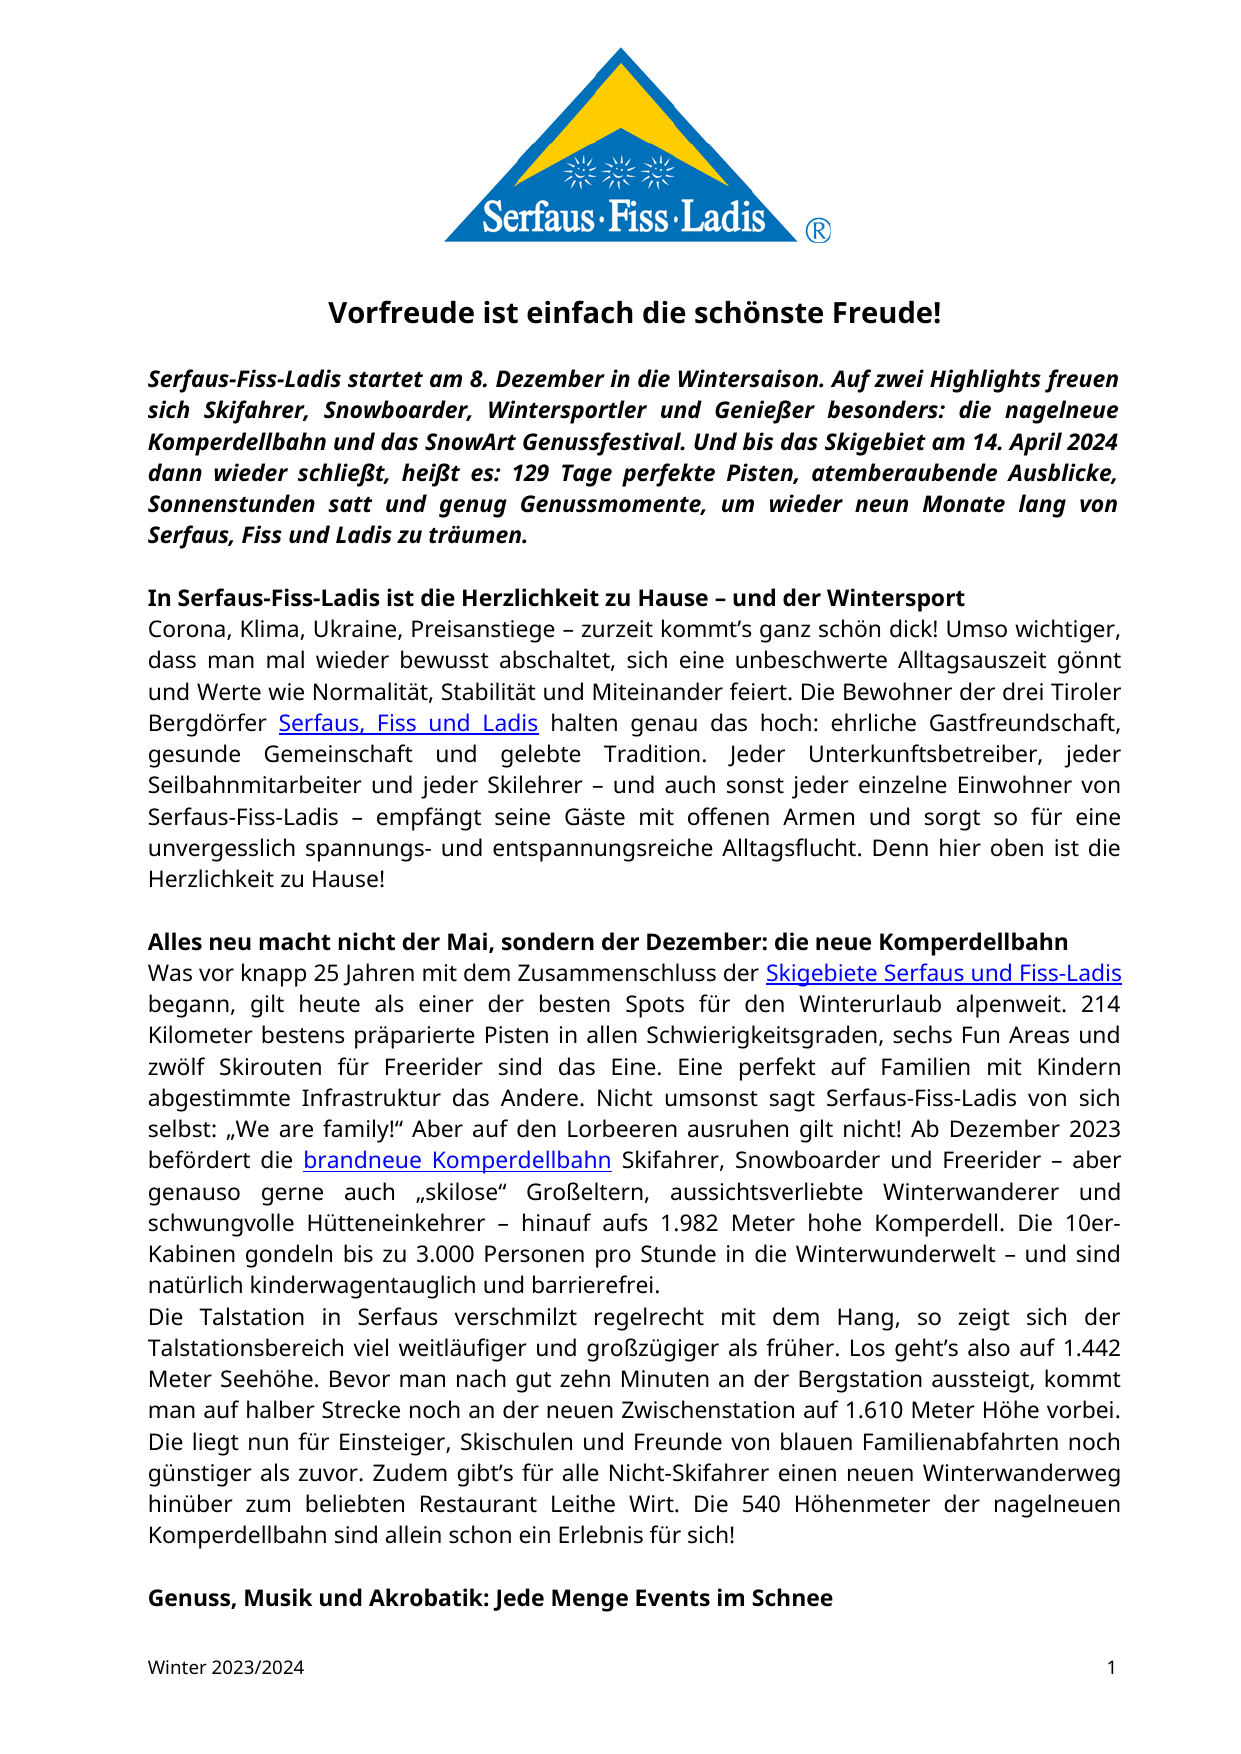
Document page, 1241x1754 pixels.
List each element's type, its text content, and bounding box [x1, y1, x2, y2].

text Serfaus-Fiss-Ladis startet am 8. Dezember in die Wintersaison. Auf zwei Highlights freuen sich Skifahrer, Snowboarder, Wintersportler und Genießer besonders: die nagelneue Komperdellbahn und das SnowArt Genussfestival. Und bis das Skigebiet am 14. April 2024 dann wieder schließt, heißt es: 129 Tage perfekte Pisten, atemberaubende Ausblicke, Sonnenstunden satt und genug Genussmomente, um wieder neun Monate lang von Serfaus, Fiss und Ladis zu träumen. [148, 363, 1122, 551]
text Alles neu macht nicht der Mai, sondern der Dezember: die neue Komperdellbahn [148, 926, 1122, 957]
text Corona, Klima, Ukraine, Preisanstiege – zurzeit kommt’s ganz schön dick! Umso wichtiger, dass man mal wieder bewusst abschaltet, sich eine unbeschwerte Alltagsauszeit gönnt und Werte wie Normalität, Stabilität und Miteinander feiert. Die Bewohner der drei Tiroler Bergdörfer Serfaus, Fiss und Ladis halten genau das hoch: ehrliche Gastfreundschaft, gesunde Gemeinschaft und gelebte Tradition. Jeder Unterkunftsbetreiber, jeder Seilbahnmitarbeiter und jeder Skilehrer – und auch sonst jeder einzelne Einwohner von Serfaus-Fiss-Ladis – empfängt seine Gäste mit offenen Armen und sorgt so für eine unvergesslich spannungs- und entspannungsreiche Alltagsflucht. Denn hier oben ist die Herzlichkeit zu Hause! [148, 613, 1122, 894]
text In Serfaus-Fiss-Ladis ist die Herzlichkeit zu Hause – und der Wintersport [148, 582, 1122, 613]
text Die Talstation in Serfaus verschmilzt regelrecht mit dem Hang, so zeigt sich der Talstationsbereich viel weitläufiger und großzügiger als früher. Los geht’s also auf 1.442 Meter Seehöhe. Bevor man nach gut zehn Minuten an der Bergstation aussteigt, kommt man auf halber Strecke noch an der neuen Zwischenstation auf 1.610 Meter Höhe vorbei. Die liegt nun für Einsteiger, Skischulen und Freunde von blauen Familienabfahrten noch günstiger als zuvor. Zudem gibt’s für alle Nicht-Skifahrer einen neuen Winterwanderweg hinüber zum beliebten Restaurant Leithe Wirt. Die 540 Höhenmeter der nagelneuen Komperdellbahn sind allein schon ein Erlebnis für sich! [148, 1301, 1122, 1551]
text Was vor knapp 25 Jahren mit dem Zusammenschluss der Skigebiete Serfaus und Fiss-Ladis begann, gilt heute als einer der besten Spots für den Winterurlaub alpenweit. 214 Kilometer bestens präparierte Pisten in allen Schwierigkeitsgraden, sechs Fun Areas und zwölf Skirouten für Freerider sind das Eine. Eine perfekt auf Familien mit Kindern abgestimmte Infrastruktur das Andere. Nicht umsonst sagt Serfaus-Fiss-Ladis von sich selbst: „We are family!“ Aber auf den Lorbeeren ausruhen gilt nicht! Ab Dezember 2023 befördert die brandneue Komperdellbahn Skifahrer, Snowboarder und Freerider – aber genauso gerne auch „skilose“ Großeltern, aussichtsverliebte Winterwanderer und schwungvolle Hütteneinkehrer – hinauf aufs 1.982 Meter hohe Komperdell. Die 10er-Kabinen gondeln bis zu 3.000 Personen pro Stunde in die Winterwunderwelt – und sind natürlich kinderwagentauglich und barrierefrei. [148, 957, 1122, 1301]
text Genuss, Musik und Akrobatik: Jede Menge Events im Schnee [148, 1582, 1122, 1613]
picture [439, 44, 831, 243]
text Vorfreude ist einfach die schönste Freude! [148, 292, 1122, 332]
